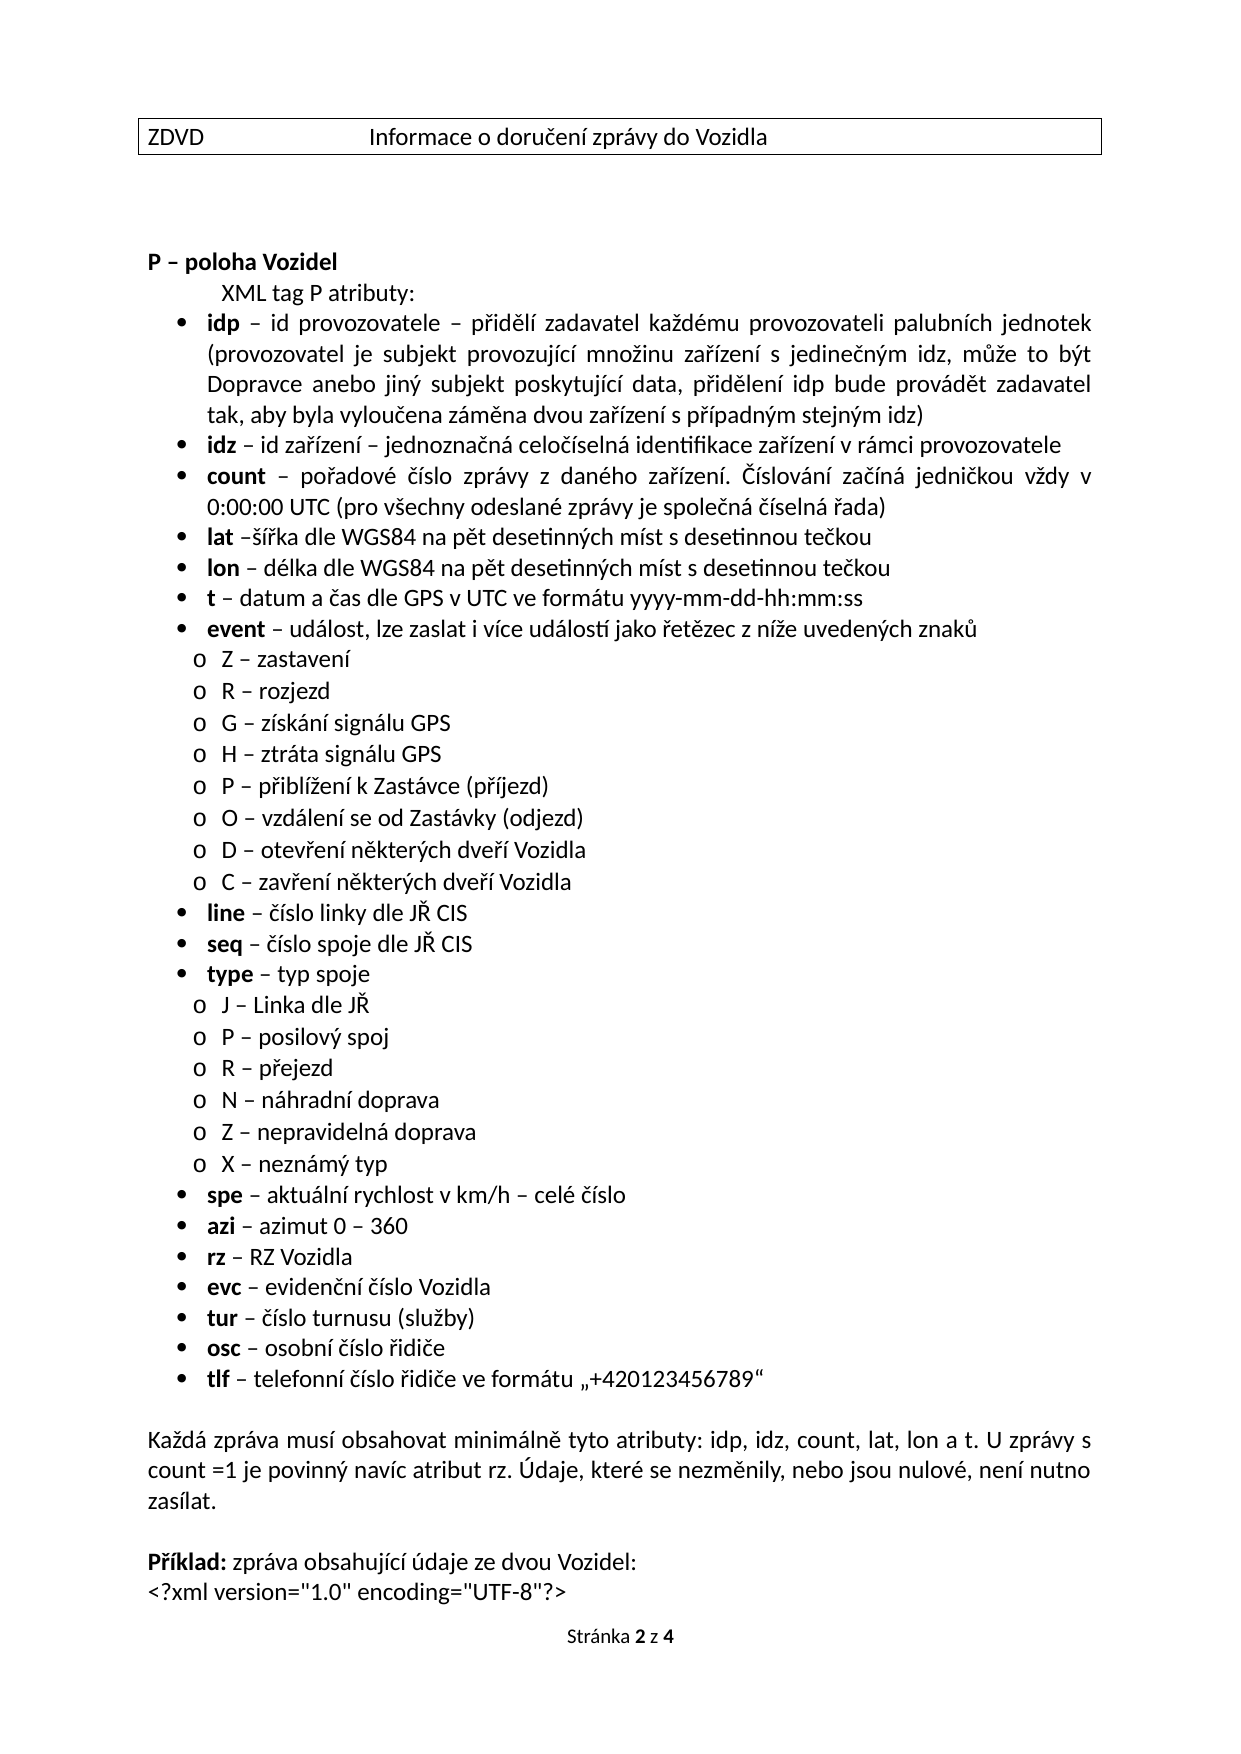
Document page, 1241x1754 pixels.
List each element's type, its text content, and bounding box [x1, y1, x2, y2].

list Z – nepravidelná doprava [148, 1116, 1092, 1148]
list D – otevření některých dveří Vozidla [148, 834, 1092, 866]
text Příklad: zpráva obsahující údaje ze dvou Vozidel: [148, 1546, 1092, 1576]
list R – rozjezd [148, 675, 1092, 707]
list tlf – telefonní číslo řidiče ve formátu „+420123456789“ [177, 1363, 1092, 1393]
list rz – RZ Vozidla [177, 1241, 1092, 1271]
list X – neznámý typ [148, 1148, 1092, 1179]
text <?xml version="1.0" encoding="UTF-8"?> [148, 1576, 1092, 1607]
list lon – délka dle WGS84 na pět desetinných míst s desetinnou tečkou [177, 552, 1092, 582]
list H – ztráta signálu GPS [148, 738, 1092, 770]
list G – získání signálu GPS [148, 707, 1092, 738]
text P – poloha Vozidel [148, 246, 1092, 277]
list lat –šířka dle WGS84 na pět desetinných míst s desetinnou tečkou [177, 521, 1092, 552]
list spe – aktuální rychlost v km/h – celé číslo [177, 1179, 1092, 1210]
list N – náhradní doprava [148, 1084, 1092, 1116]
list XML tag P atributy: [148, 277, 1092, 307]
list type – typ spoje [177, 958, 1092, 989]
list seq – číslo spoje dle JŘ CIS [177, 928, 1092, 958]
list idp – id provozovatele – přidělí zadavatel každému provozovateli palubních jednotek (provozovatel je subjekt provozující množinu zařízení s jedinečným idz, může to být Dopravce anebo jiný subjekt poskytující data, přidělení idp bude provádět zadavatel tak, aby byla vyloučena záměna dvou zařízení s případným stejným idz) [177, 307, 1092, 429]
list P – přiblížení k Zastávce (příjezd) [148, 770, 1092, 802]
list R – přejezd [148, 1052, 1092, 1084]
list evc – evidenční číslo Vozidla [177, 1271, 1092, 1302]
list J – Linka dle JŘ [148, 989, 1092, 1021]
list O – vzdálení se od Zastávky (odjezd) [148, 802, 1092, 834]
list osc – osobní číslo řidiče [177, 1332, 1092, 1363]
list count – pořadové číslo zprávy z daného zařízení. Číslování začíná jedničkou vždy v 0:00:00 UTC (pro všechny odeslané zprávy je společná číselná řada) [177, 460, 1092, 521]
list P – posilový spoj [148, 1021, 1092, 1052]
text ZDVD Informace o doručení zprávy do Vozidla [139, 119, 1101, 154]
list C – zavření některých dveří Vozidla [148, 866, 1092, 897]
list line – číslo linky dle JŘ CIS [177, 897, 1092, 928]
list t – datum a čas dle GPS v UTC ve formátu yyyy-mm-dd-hh:mm:ss [177, 582, 1092, 613]
list idz – id zařízení – jednoznačná celočíselná identifikace zařízení v rámci provozovatele [177, 429, 1092, 460]
list tur – číslo turnusu (služby) [177, 1302, 1092, 1332]
list Z – zastavení [148, 643, 1092, 675]
list event – událost, lze zaslat i více událostí jako řetězec z níže uvedených znaků [177, 613, 1092, 643]
list azi – azimut 0 – 360 [177, 1210, 1092, 1241]
text Každá zpráva musí obsahovat minimálně tyto atributy: idp, idz, count, lat, lon a t. U zprávy s count =1 je povinný navíc atribut rz. Údaje, které se nezměnily, nebo jsou nulové, není nutno zasílat. [148, 1424, 1092, 1515]
